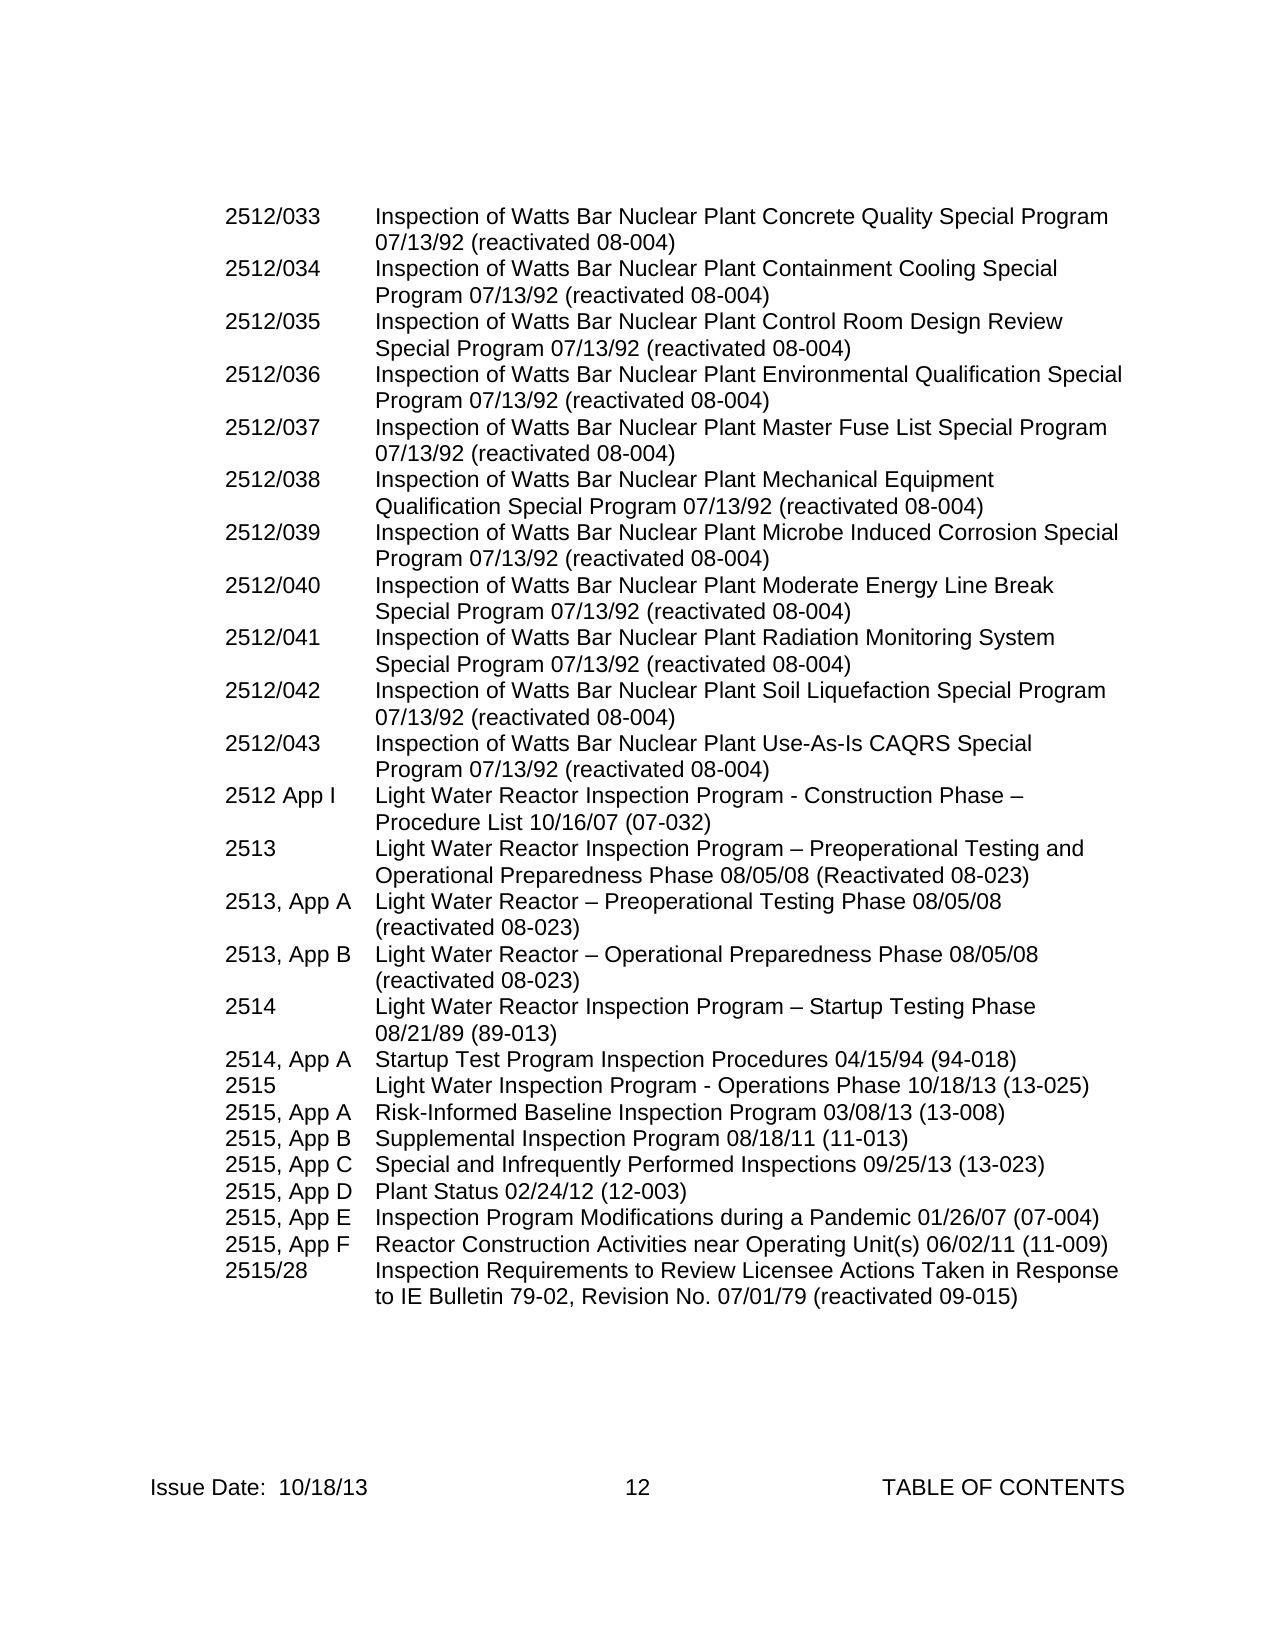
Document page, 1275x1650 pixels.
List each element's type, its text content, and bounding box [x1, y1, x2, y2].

text 2512/040 Inspection of Watts Bar Nuclear Plant Moderate Energy Line Break Special Program 07/13/92 (reactivated 08-004) [150, 572, 1125, 624]
text 2512/037 Inspection of Watts Bar Nuclear Plant Master Fuse List Special Program 07/13/92 (reactivated 08-004) [150, 413, 1125, 466]
text 2512 App I Light Water Reactor Inspection Program - Construction Phase – Procedure List 10/16/07 (07-032) [225, 782, 1125, 835]
text 2512/038 Inspection of Watts Bar Nuclear Plant Mechanical Equipment Qualification Special Program 07/13/92 (reactivated 08-004) [150, 466, 1125, 519]
text 2515, App F Reactor Construction Activities near Operating Unit(s) 06/02/11 (11-009) [225, 1231, 1125, 1257]
text 2514 Light Water Reactor Inspection Program – Startup Testing Phase 08/21/89 (89-013) [225, 993, 1125, 1046]
text 2512/041 Inspection of Watts Bar Nuclear Plant Radiation Monitoring System Special Program 07/13/92 (reactivated 08-004) [150, 624, 1125, 677]
text 2512/035 Inspection of Watts Bar Nuclear Plant Control Room Design Review Special Program 07/13/92 (reactivated 08-004) [150, 308, 1125, 361]
text 2515 Light Water Inspection Program - Operations Phase 10/18/13 (13-025) [150, 1072, 1125, 1099]
text 2512/033 Inspection of Watts Bar Nuclear Plant Concrete Quality Special Program 07/13/92 (reactivated 08-004) [150, 203, 1125, 255]
text 2512/043 Inspection of Watts Bar Nuclear Plant Use-As-Is CAQRS Special Program 07/13/92 (reactivated 08-004) [150, 730, 1125, 782]
text 2512/036 Inspection of Watts Bar Nuclear Plant Environmental Qualification Special Program 07/13/92 (reactivated 08-004) [150, 361, 1125, 413]
text 2515, App B Supplemental Inspection Program 08/18/11 (11-013) [225, 1125, 1125, 1151]
text 2513, App B Light Water Reactor – Operational Preparedness Phase 08/05/08 (reactivated 08-023) [150, 941, 1125, 993]
text 2512/042 Inspection of Watts Bar Nuclear Plant Soil Liquefaction Special Program 07/13/92 (reactivated 08-004) [150, 677, 1125, 730]
text 2515, App C Special and Infrequently Performed Inspections 09/25/13 (13-023) [225, 1151, 1125, 1178]
text 2515, App D Plant Status 02/24/12 (12-003) [225, 1178, 1125, 1204]
text 2514, App A Startup Test Program Inspection Procedures 04/15/94 (94-018) [150, 1046, 1125, 1072]
text 2515, App E Inspection Program Modifications during a Pandemic 01/26/07 (07-004) [225, 1204, 1125, 1231]
text 2515, App A Risk-Informed Baseline Inspection Program 03/08/13 (13-008) [150, 1099, 1125, 1125]
text 2515/28 Inspection Requirements to Review Licensee Actions Taken in Response to IE Bulletin 79-02, Revision No. 07/01/79 (reactivated 09-015) [150, 1257, 1125, 1309]
text 2513, App A Light Water Reactor – Preoperational Testing Phase 08/05/08 (reactivated 08-023) [150, 888, 1125, 941]
text 2512/034 Inspection of Watts Bar Nuclear Plant Containment Cooling Special Program 07/13/92 (reactivated 08-004) [150, 255, 1125, 308]
text 2513 Light Water Reactor Inspection Program – Preoperational Testing and Operational Preparedness Phase 08/05/08 (Reactivated 08-023) [150, 835, 1125, 888]
text 2512/039 Inspection of Watts Bar Nuclear Plant Microbe Induced Corrosion Special Program 07/13/92 (reactivated 08-004) [150, 519, 1125, 572]
